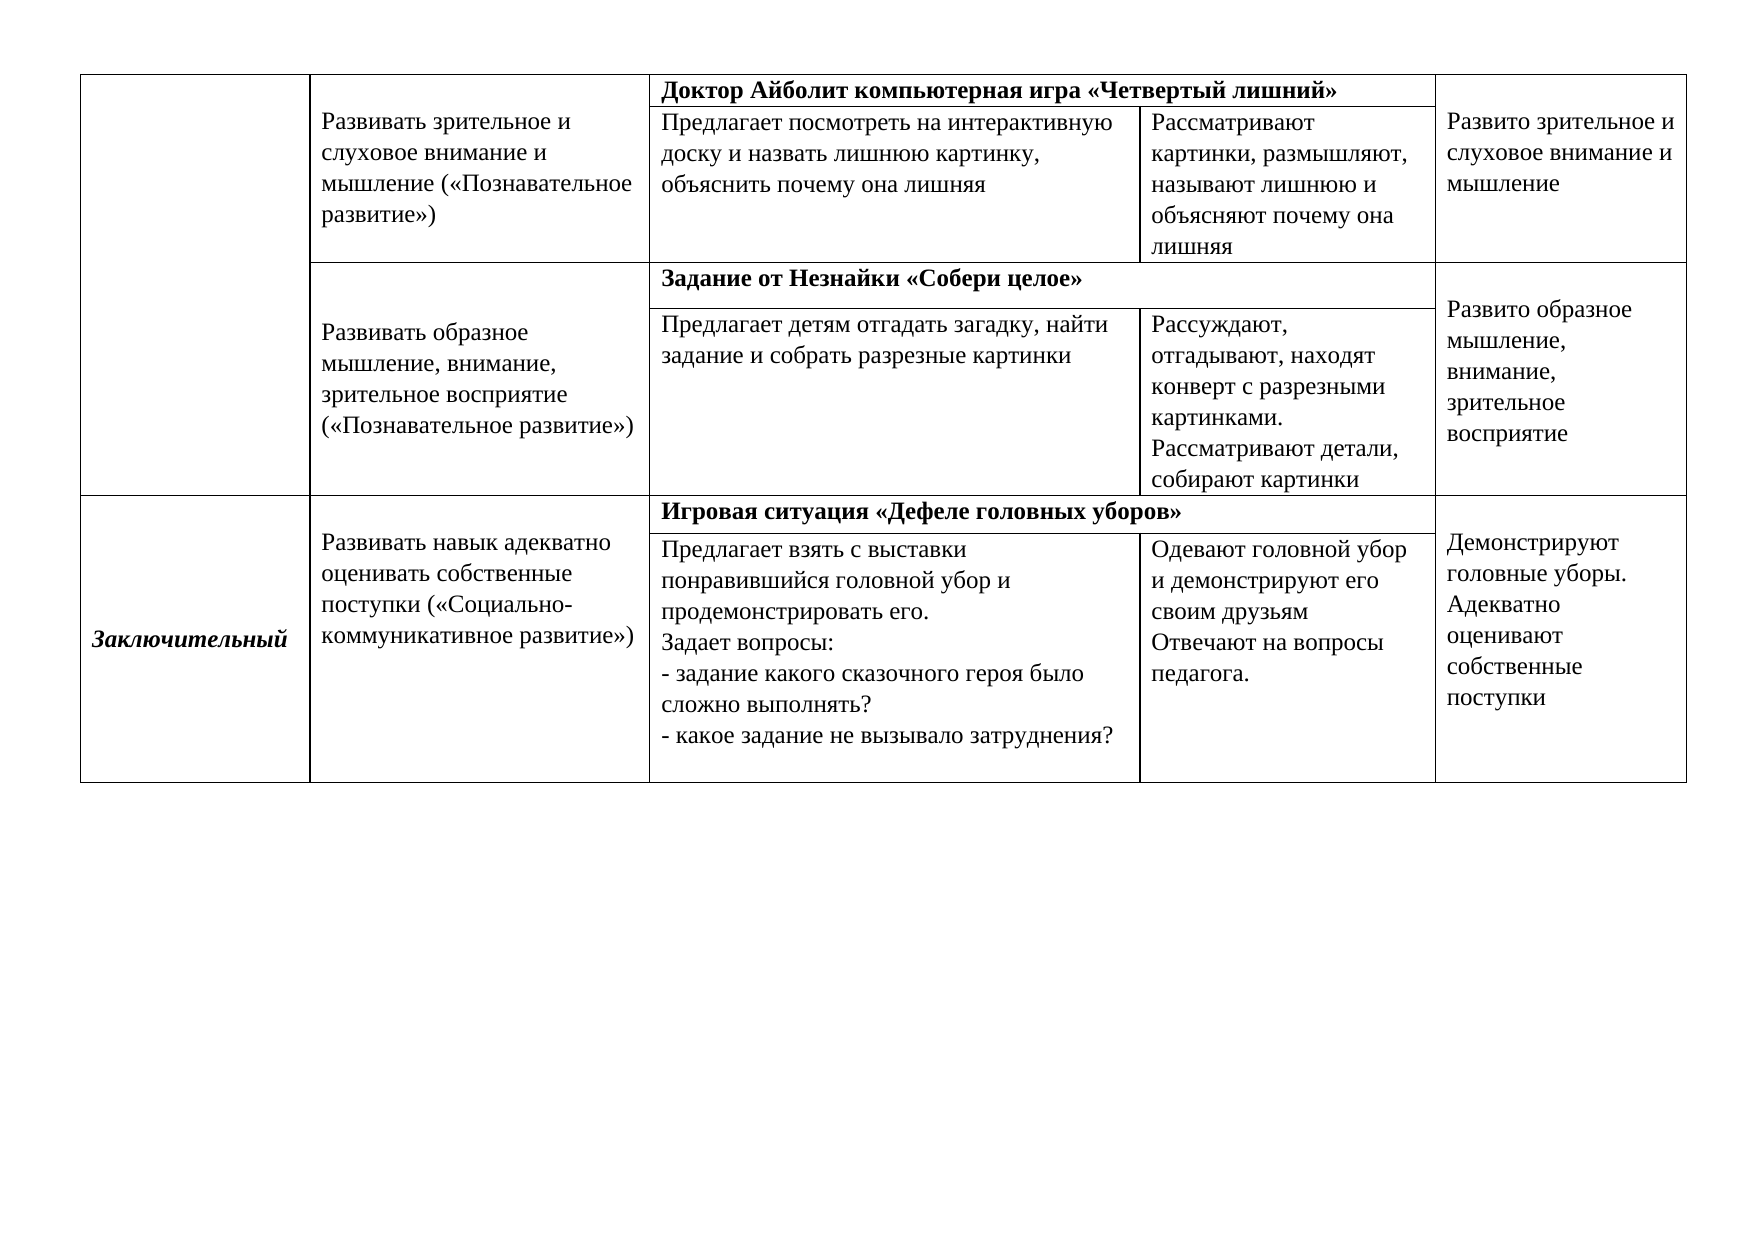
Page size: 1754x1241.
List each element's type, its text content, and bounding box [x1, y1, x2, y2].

table_cell Одевают головной убор и демонстрируют его своим друзьям Отвечают на вопросы педагога. [1141, 534, 1435, 782]
table_cell Предлагает взять с выставки понравившийся головной убор и продемонстрировать его. Задает вопросы: - задание какого сказочного героя было сложно выполнять? - какое задание не вызывало затруднения? [650, 534, 1139, 782]
table_cell Рассуждают, отгадывают, находят конверт с разрезными картинками. Рассматривают детали, собирают картинки [1141, 309, 1435, 495]
table_cell Рассматривают картинки, размышляют, называют лишнюю и объясняют почему она лишняя [1141, 107, 1435, 262]
table_cell Предлагает детям отгадать загадку, найти задание и собрать разрезные картинки [650, 309, 1139, 495]
table_cell Развито зрительное и слуховое внимание и мышление [1436, 75, 1686, 262]
table_cell Развивать навык адекватно оценивать собственные поступки («Социально-коммуникативное развитие») [311, 496, 649, 782]
table_cell Развито образное мышление, внимание, зрительное восприятие [1436, 263, 1686, 495]
table_cell Доктор Айболит компьютерная игра «Четвертый лишний» [650, 75, 1435, 106]
table_cell Развивать зрительное и слуховое внимание и мышление («Познавательное развитие») [311, 75, 649, 262]
table_cell Заключительный [81, 496, 309, 782]
table_cell Игровая ситуация «Дефеле головных уборов» [650, 496, 1435, 533]
table_cell Развивать образное мышление, внимание, зрительное восприятие («Познавательное развитие») [311, 263, 649, 495]
table_cell Задание от Незнайки «Собери целое» [650, 263, 1435, 308]
table_cell Предлагает посмотреть на интерактивную доску и назвать лишнюю картинку, объяснить почему она лишняя [650, 107, 1139, 262]
table_cell Демонстрируют головные уборы. Адекватно оценивают собственные поступки [1436, 496, 1686, 782]
